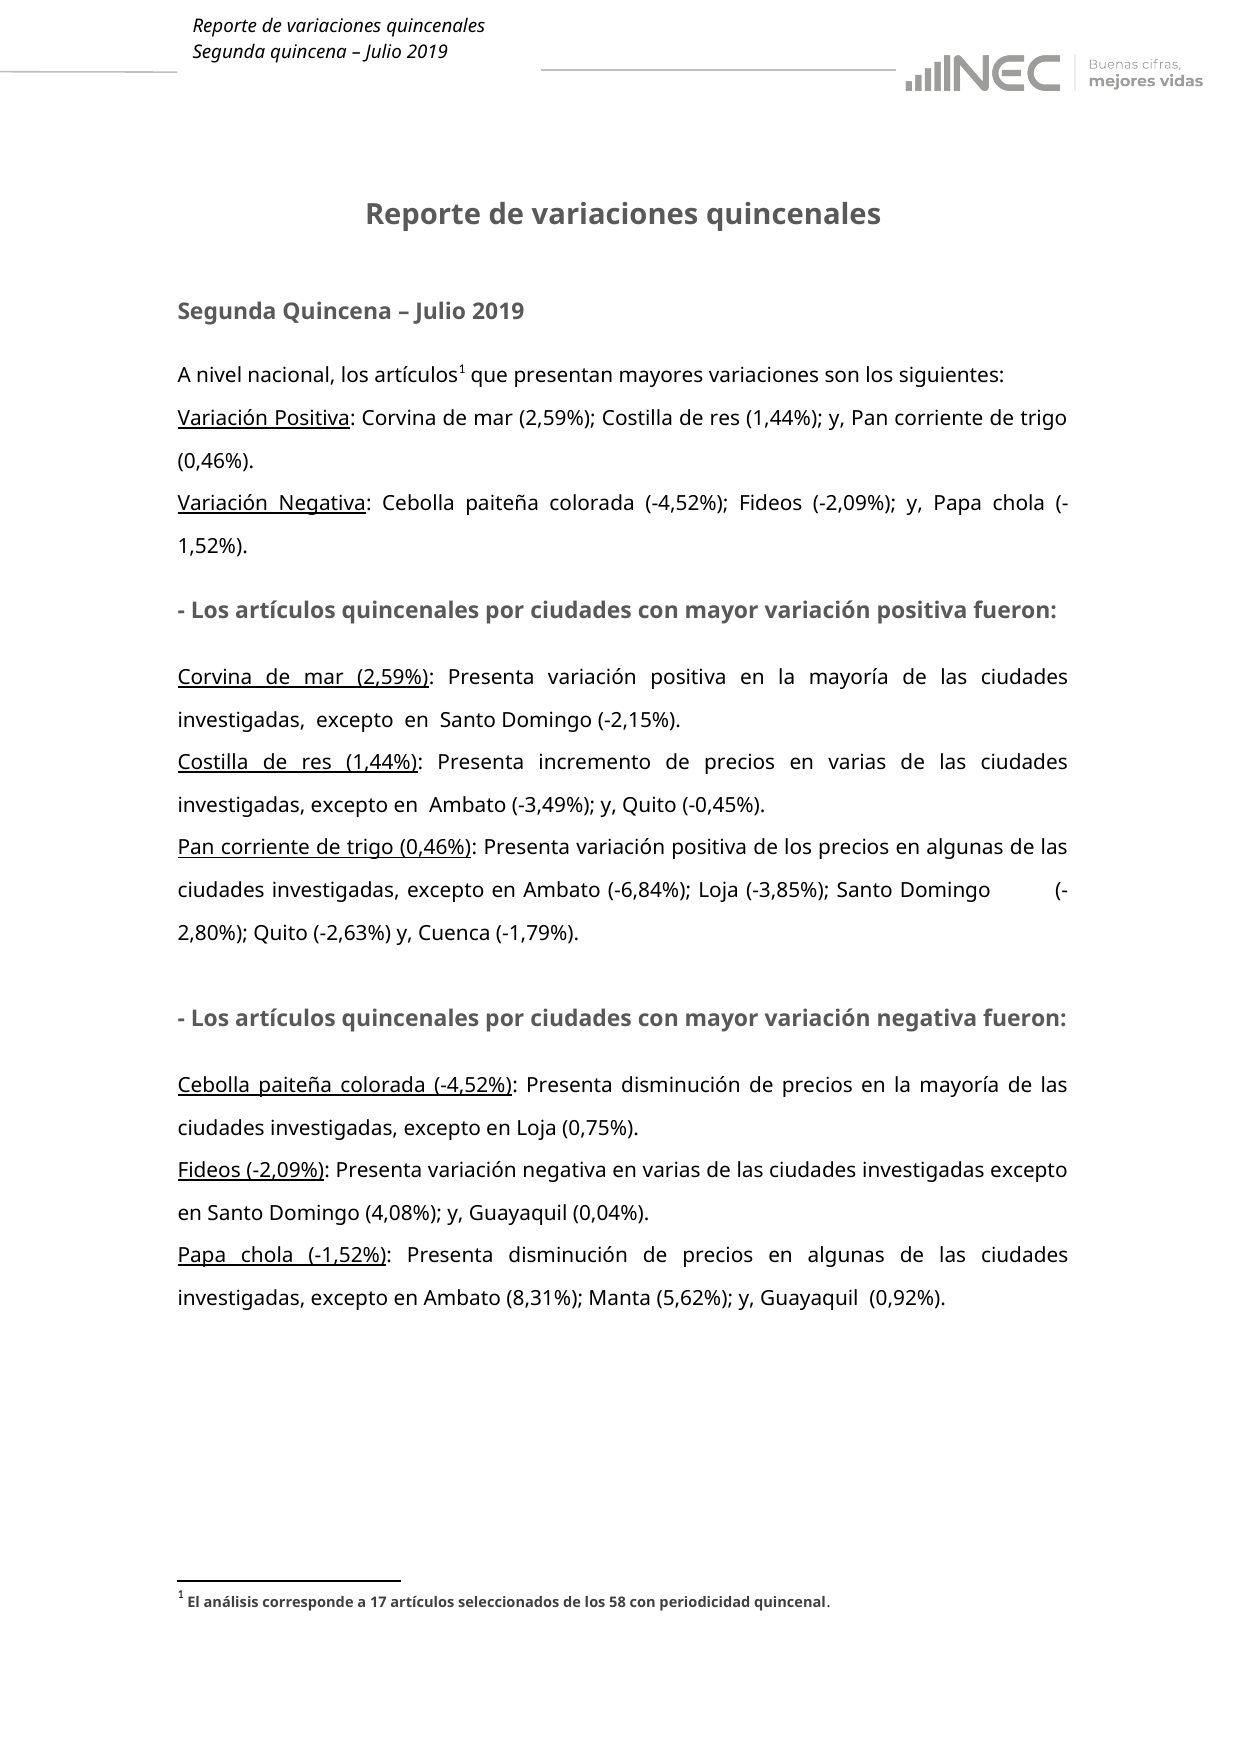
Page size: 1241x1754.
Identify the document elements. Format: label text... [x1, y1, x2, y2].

text Fideos (-2,09%): Presenta variación negativa en varias de las ciudades investigadas excepto en Santo Domingo (4,08%); y, Guayaquil (0,04%). [177, 1155, 1069, 1226]
text Pan corriente de trigo (0,46%): Presenta variación positiva de los precios en algunas de las ciudades investigadas, excepto en Ambato (-6,84%); Loja (-3,85%); Santo Domingo (-2,80%); Quito (-2,63%) y, Cuenca (-1,79%). [177, 832, 1069, 946]
text Reporte de variaciones quincenales [177, 193, 1069, 233]
text Segunda Quincena – Julio 2019 [177, 295, 1069, 326]
text - Los artículos quincenales por ciudades con mayor variación positiva fueron: [177, 594, 1069, 626]
text Costilla de res (1,44%): Presenta incremento de precios en varias de las ciudades investigadas, excepto en Ambato (-3,49%); y, Quito (-0,45%). [177, 747, 1069, 818]
text A nivel nacional, los artículos que presentan mayores variaciones son los siguientes: [177, 361, 1069, 389]
picture [899, 49, 1204, 91]
text Corvina de mar (2,59%): Presenta variación positiva en la mayoría de las ciudades investigadas, excepto en Santo Domingo (-2,15%). [177, 662, 1069, 733]
text Variación Negativa: Cebolla paiteña colorada (-4,52%); Fideos (-2,09%); y, Papa chola (-1,52%). [177, 488, 1069, 559]
text Cebolla paiteña colorada (-4,52%): Presenta disminución de precios en la mayoría de las ciudades investigadas, excepto en Loja (0,75%). [177, 1070, 1069, 1141]
text Variación Positiva: Corvina de mar (2,59%); Costilla de res (1,44%); y, Pan corriente de trigo (0,46%). [177, 403, 1069, 474]
text - Los artículos quincenales por ciudades con mayor variación negativa fueron: [177, 1002, 1069, 1033]
text Papa chola (-1,52%): Presenta disminución de precios en algunas de las ciudades investigadas, excepto en Ambato (8,31%); Manta (5,62%); y, Guayaquil (0,92%). [177, 1240, 1069, 1311]
